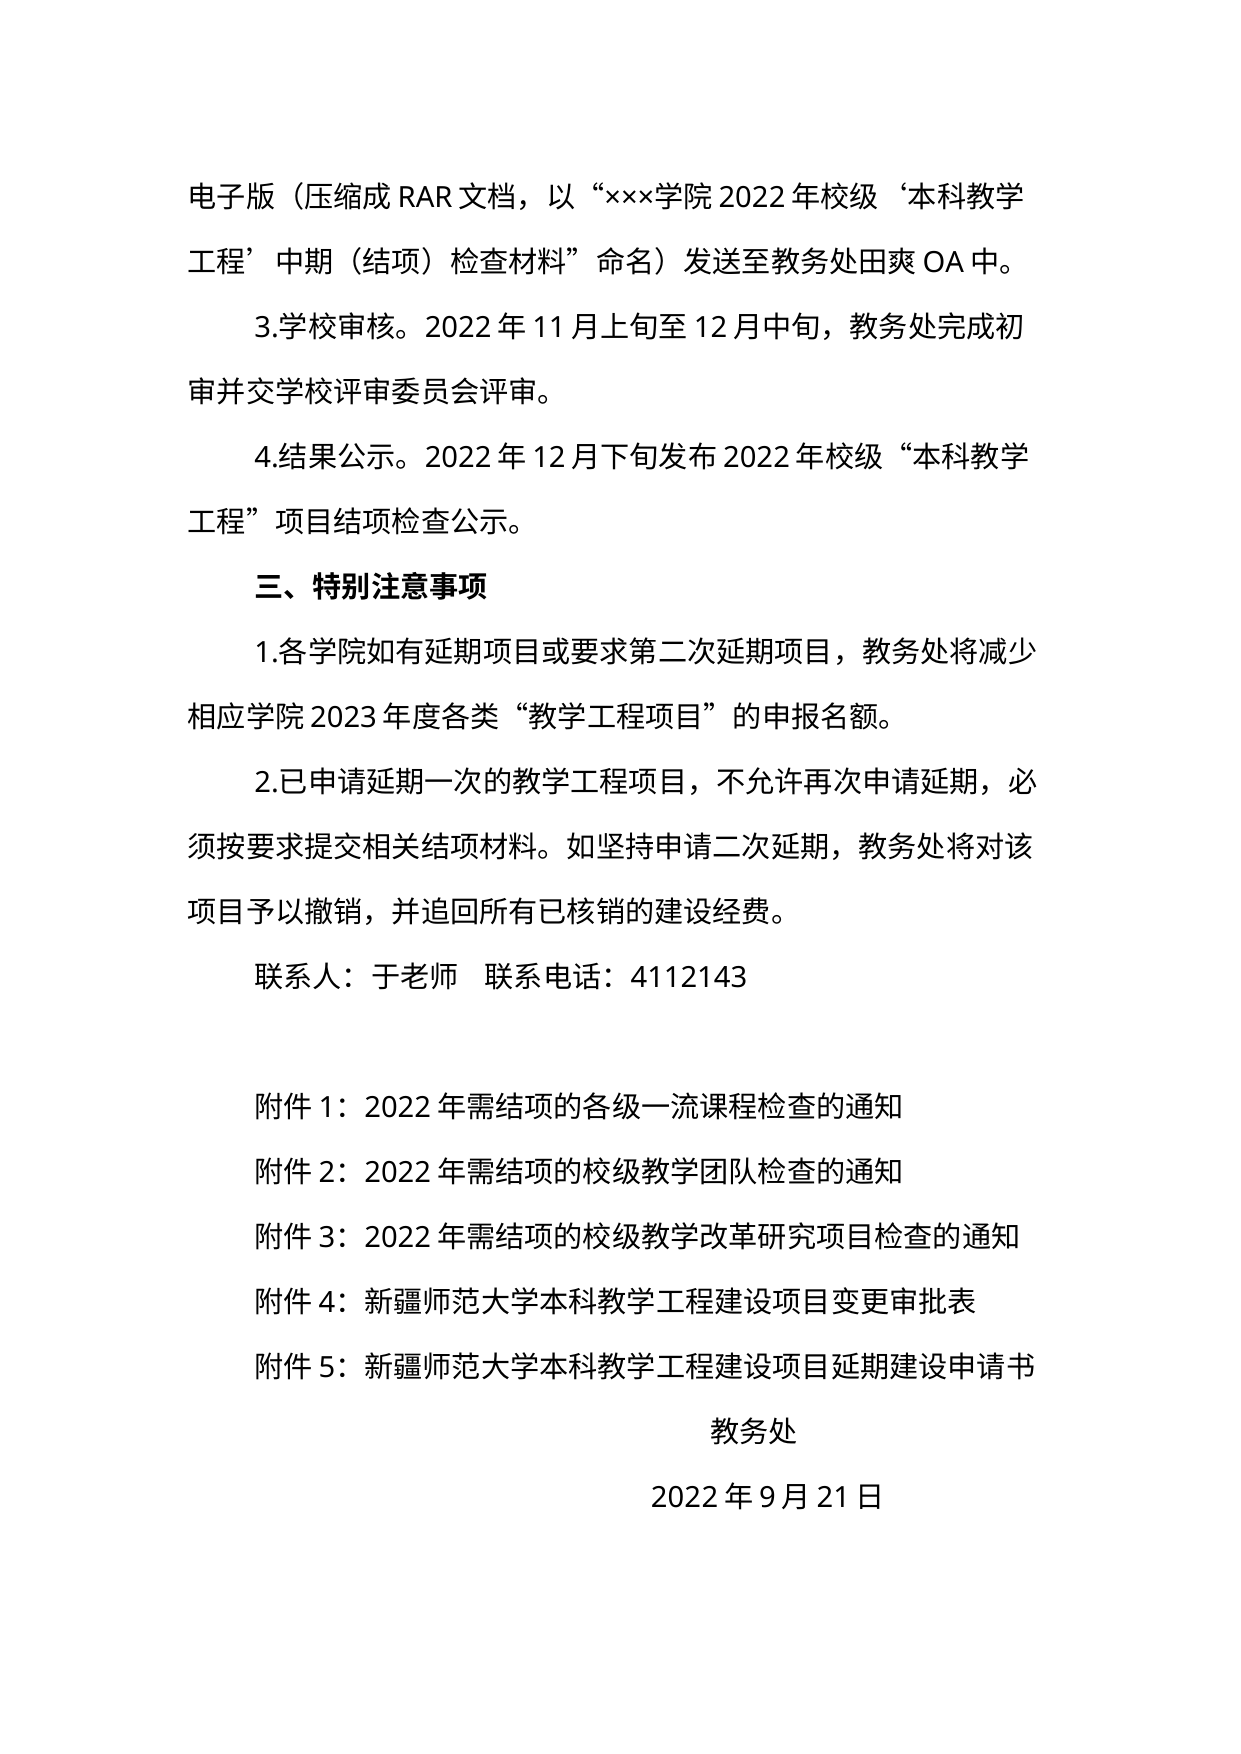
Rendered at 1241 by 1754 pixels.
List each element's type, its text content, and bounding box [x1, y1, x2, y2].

text 附件4：新疆师范大学本科教学工程建设项目变更审批表 [187, 1267, 1053, 1332]
text 2.已申请延期一次的教学工程项目，不允许再次申请延期，必须按要求提交相关结项材料。如坚持申请二次延期，教务处将对该项目予以撤销，并追回所有已核销的建设经费。 [187, 747, 1053, 942]
text 附件1：2022年需结项的各级一流课程检查的通知 [187, 1072, 1053, 1137]
text 联系人：于老师 联系电话：4112143 [187, 942, 1053, 1007]
text 4.结果公示。2022年12月下旬发布2022年校级“本科教学工程”项目结项检查公示。 [187, 422, 1053, 552]
text 1.各学院如有延期项目或要求第二次延期项目，教务处将减少相应学院2023年度各类“教学工程项目”的申报名额。 [187, 617, 1053, 747]
text 附件5：新疆师范大学本科教学工程建设项目延期建设申请书 [187, 1332, 1053, 1397]
text 附件3：2022年需结项的校级教学改革研究项目检查的通知 [187, 1202, 1053, 1267]
text 教务处 [187, 1397, 994, 1462]
text 3.学校审核。2022年11月上旬至12月中旬，教务处完成初审并交学校评审委员会评审。 [187, 292, 1053, 422]
text 三、特别注意事项 [187, 552, 1053, 617]
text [187, 162, 1053, 292]
text 2022年9月21日 [187, 1462, 1053, 1527]
text 附件2：2022年需结项的校级教学团队检查的通知 [187, 1137, 1053, 1202]
